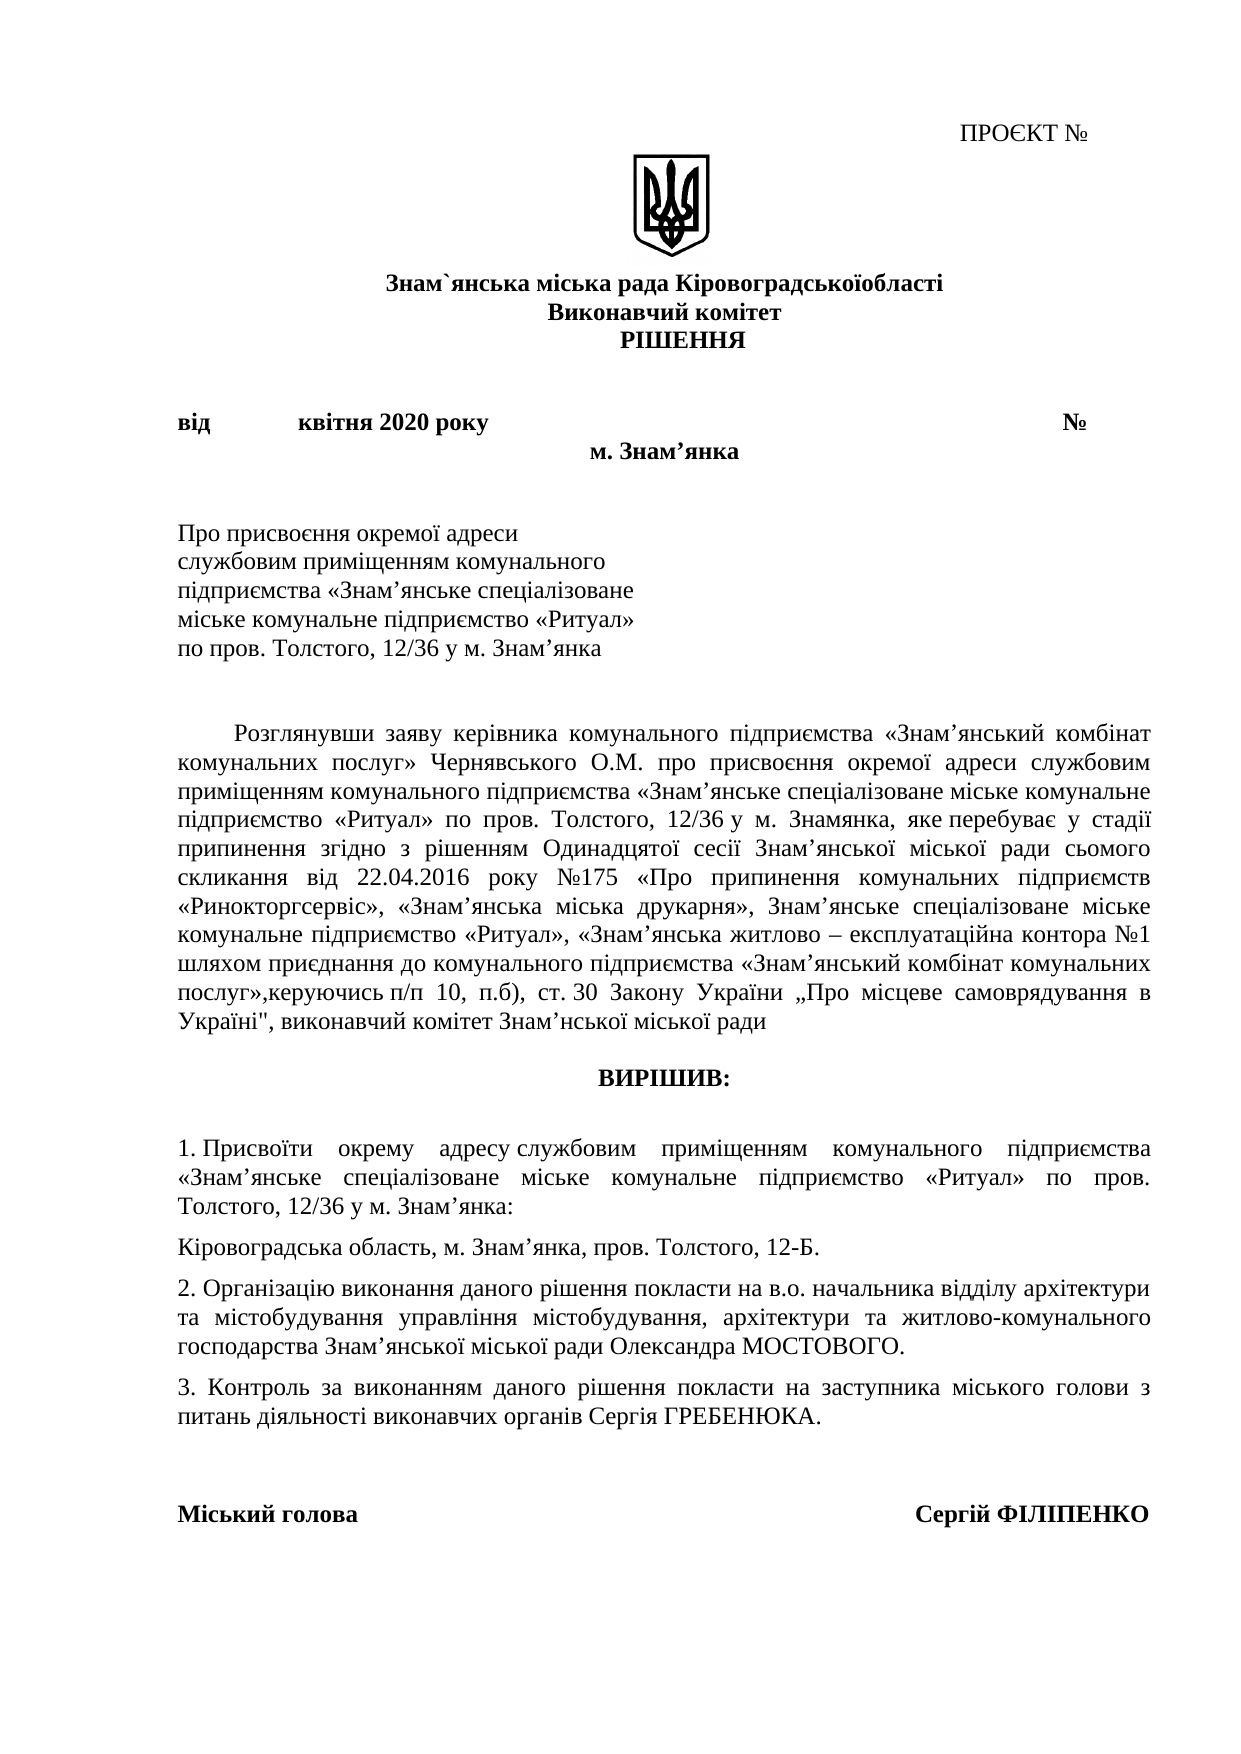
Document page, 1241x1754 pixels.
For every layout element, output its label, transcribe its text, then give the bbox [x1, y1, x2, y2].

text міське комунальне підприємство «Ритуал» [177, 604, 1152, 633]
subtitle від квітня 2020 року № [177, 407, 1152, 436]
picture [625, 147, 720, 268]
text 1. Присвоїти окрему адресу службовим приміщенням комунального підприємства «Знам’янське спеціалізоване міське комунальне підприємство «Ритуал» по пров. Толстого, 12/36 у м. Знам’янка: [177, 1133, 1152, 1219]
text Про присвоєння окремої адреси [177, 518, 1152, 546]
title ПРОЄКТ № [177, 118, 1152, 147]
title Знам`янська міська рада Кіровоградськоїобласті [177, 147, 1152, 297]
subtitle м. Знам’янка [177, 436, 1152, 465]
text 3. Контроль за виконанням даного рішення покласти на заступника міського голови з питань діяльності виконавчих органів Сергія ГРЕБЕНЮКА. [177, 1372, 1152, 1429]
text службовим приміщенням комунального [177, 546, 1152, 575]
subtitle РІШЕННЯ [546, 325, 1152, 354]
subtitle Виконавчий комітет [177, 297, 1152, 325]
text підприємства «Знам’янське спеціалізоване [177, 575, 1152, 604]
text Міський голова Сергій ФІЛІПЕНКО [177, 1499, 1152, 1528]
text Кіровоградська область, м. Знам’янка, пров. Толстого, 12-Б. [177, 1232, 1152, 1261]
text по пров. Толстого, 12/36 у м. Знам’янка [177, 633, 1152, 661]
text ВИРІШИВ: [177, 1063, 1152, 1092]
text 2. Організацію виконання даного рішення покласти на в.о. начальника відділу архітектури та містобудування управління містобудування, архітектури та житлово-комунального господарства Знам’янської міської ради Олександра МОСТОВОГО. [177, 1273, 1152, 1359]
text Розглянувши заяву керівника комунального підприємства «Знам’янський комбінат комунальних послуг» Чернявського О.М. про присвоєння окремої адреси службовим приміщенням комунального підприємства «Знам’янське спеціалізоване міське комунальне підприємство «Ритуал» по пров. Толстого, 12/36 у м. Знамянка, яке перебуває у стадії припинення згідно з рішенням Одинадцятої сесії Знам’янської міської ради сьомого скликання від 22.04.2016 року №175 «Про припинення комунальних підприємств «Ринокторгсервіс», «Знам’янська міська друкарня», Знам’янське спеціалізоване міське комунальне підприємство «Ритуал», «Знам’янська житлово – експлуатаційна контора №1 шляхом приєднання до комунального підприємства «Знам’янський комбінат комунальних послуг»,керуючись п/п 10, п.б), ст. 30 Закону України „Про місцеве самоврядування в Україні", виконавчий комітет Знам’нської міської ради [177, 718, 1152, 1034]
